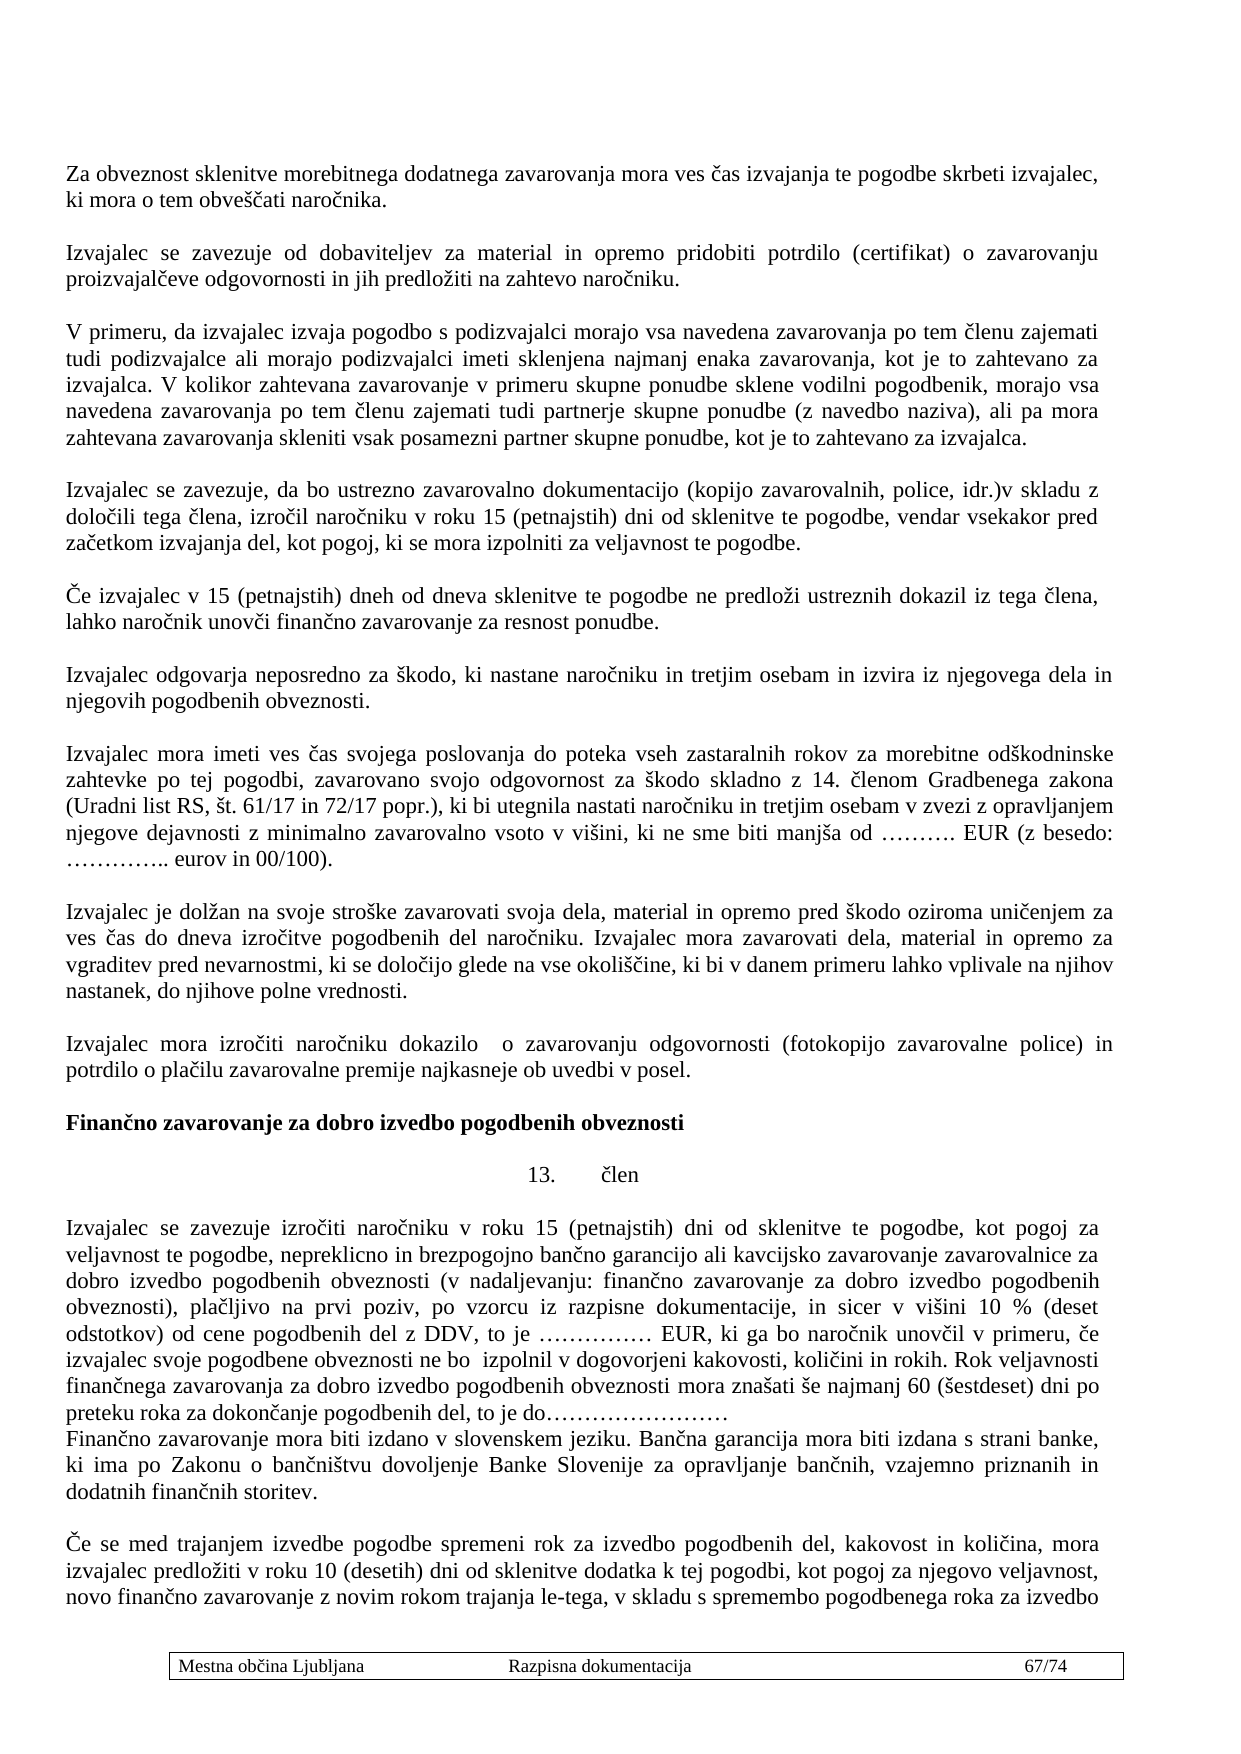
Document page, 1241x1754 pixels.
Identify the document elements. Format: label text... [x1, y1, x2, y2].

text Izvajalec se zavezuje od dobaviteljev za material in opremo pridobiti potrdilo (certifikat) o zavarovanju proizvajalčeve odgovornosti in jih predložiti na zahtevo naročniku. [66, 239, 1101, 292]
text Izvajalec se zavezuje izročiti naročniku v roku 15 (petnajstih) dni od sklenitve te pogodbe, kot pogoj za veljavnost te pogodbe, nepreklicno in brezpogojno bančno garancijo ali kavcijsko zavarovanje zavarovalnice za dobro izvedbo pogodbenih obveznosti (v nadaljevanju: finančno zavarovanje za dobro izvedbo pogodbenih obveznosti), plačljivo na prvi poziv, po vzorcu iz razpisne dokumentacije, in sicer v višini 10 % (deset odstotkov) od cene pogodbenih del z DDV, to je …………… EUR, ki ga bo naročnik unovčil v primeru, če izvajalec svoje pogodbene obveznosti ne bo izpolnil v dogovorjeni kakovosti, količini in rokih. Rok veljavnosti finančnega zavarovanja za dobro izvedbo pogodbenih obveznosti mora znašati še najmanj 60 (šestdeset) dni po preteku roka za dokončanje pogodbenih del, to je do…………………… [66, 1214, 1101, 1425]
text Izvajalec je dolžan na svoje stroške zavarovati svoja dela, material in opremo pred škodo oziroma uničenjem za ves čas do dneva izročitve pogodbenih del naročniku. Izvajalec mora zavarovati dela, material in opremo za vgraditev pred nevarnostmi, ki se določijo glede na vse okoliščine, ki bi v danem primeru lahko vplivale na njihov nastanek, do njihove polne vrednosti. [66, 898, 1115, 1003]
text Če izvajalec v 15 (petnajstih) dneh od dneva sklenitve te pogodbe ne predloži ustreznih dokazil iz tega člena, lahko naročnik unovči finančno zavarovanje za resnost ponudbe. [66, 582, 1101, 634]
text V primeru, da izvajalec izvaja pogodbo s podizvajalci morajo vsa navedena zavarovanja po tem členu zajemati tudi podizvajalce ali morajo podizvajalci imeti sklenjena najmanj enaka zavarovanja, kot je to zahtevano za izvajalca. V kolikor zahtevana zavarovanje v primeru skupne ponudbe sklene vodilni pogodbenik, morajo vsa navedena zavarovanja po tem členu zajemati tudi partnerje skupne ponudbe (z navedbo naziva), ali pa mora zahtevana zavarovanja skleniti vsak posamezni partner skupne ponudbe, kot je to zahtevano za izvajalca. [66, 318, 1101, 450]
text Za obveznost sklenitve morebitnega dodatnega zavarovanja mora ves čas izvajanja te pogodbe skrbeti izvajalec, ki mora o tem obveščati naročnika. [66, 160, 1101, 213]
list člen [66, 1162, 1101, 1188]
text Finančno zavarovanje za dobro izvedbo pogodbenih obveznosti [66, 1109, 1101, 1135]
text Izvajalec se zavezuje, da bo ustrezno zavarovalno dokumentacijo (kopijo zavarovalnih, police, idr.)v skladu z določili tega člena, izročil naročniku v roku 15 (petnajstih) dni od sklenitve te pogodbe, vendar vsekakor pred začetkom izvajanja del, kot pogoj, ki se mora izpolniti za veljavnost te pogodbe. [66, 476, 1101, 555]
text Izvajalec mora imeti ves čas svojega poslovanja do poteka vseh zastaralnih rokov za morebitne odškodninske zahtevke po tej pogodbi, zavarovano svojo odgovornost za škodo skladno z 14. členom Gradbenega zakona (Uradni list RS, št. 61/17 in 72/17 popr.), ki bi utegnila nastati naročniku in tretjim osebam v zvezi z opravljanjem njegove dejavnosti z minimalno zavarovalno vsoto v višini, ki ne sme biti manjša od ………. EUR (z besedo: ………….. eurov in 00/100). [66, 740, 1115, 872]
text Izvajalec mora izročiti naročniku dokazilo o zavarovanju odgovornosti (fotokopijo zavarovalne police) in potrdilo o plačilu zavarovalne premije najkasneje ob uvedbi v posel. [66, 1030, 1115, 1082]
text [66, 1531, 1101, 1609]
text Finančno zavarovanje mora biti izdano v slovenskem jeziku. Bančna garancija mora biti izdana s strani banke, ki ima po Zakonu o bančništvu dovoljenje Banke Slovenije za opravljanje bančnih, vzajemno priznanih in dodatnih finančnih storitev. [66, 1425, 1101, 1504]
text Izvajalec odgovarja neposredno za škodo, ki nastane naročniku in tretjim osebam in izvira iz njegovega dela in njegovih pogodbenih obveznosti. [66, 661, 1115, 713]
